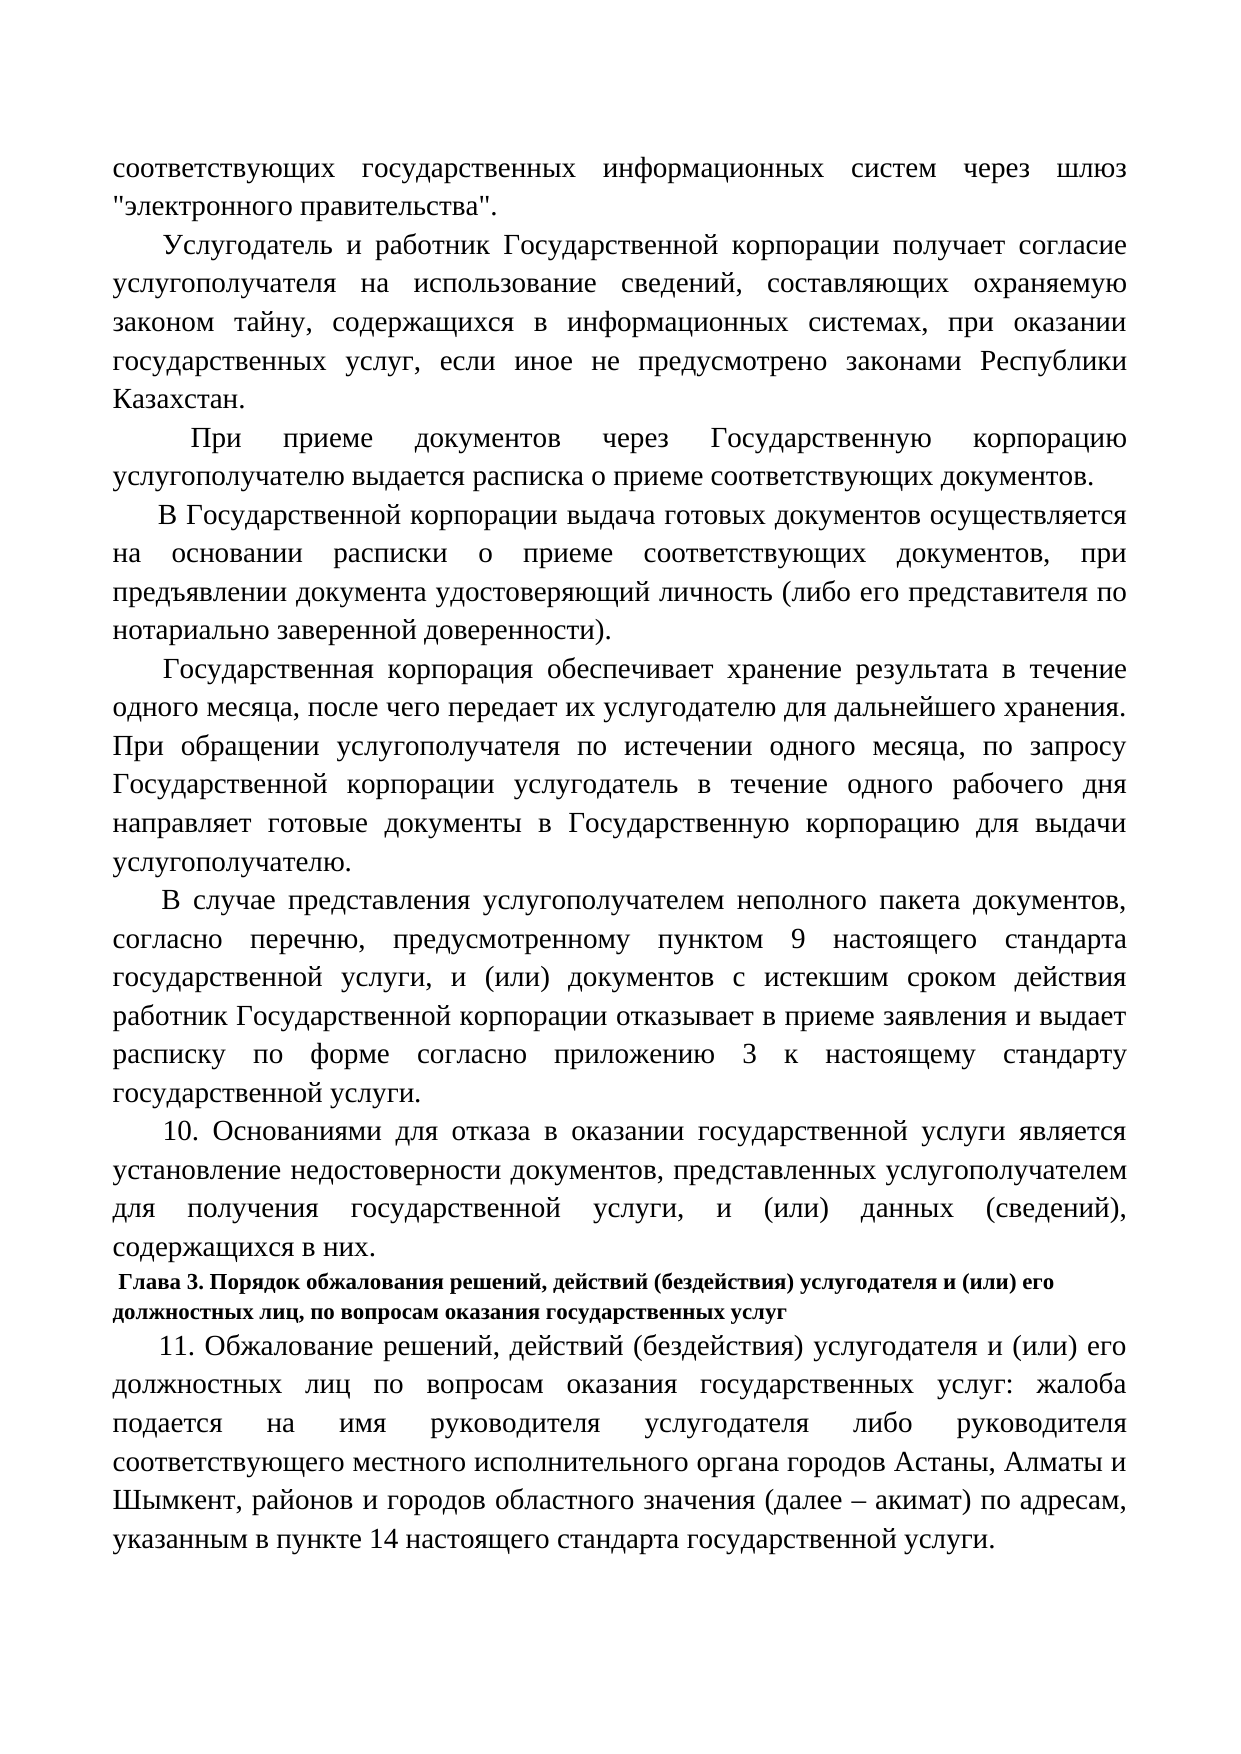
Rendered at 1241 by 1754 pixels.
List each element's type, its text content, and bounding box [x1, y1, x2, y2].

text В случае представления услугополучателем неполного пакета документов, согласно перечню, предусмотренному пунктом 9 настоящего стандарта государственной услуги, и (или) документов с истекшим сроком действия работник Государственной корпорации отказывает в приеме заявления и выдает расписку по форме согласно приложению 3 к настоящему стандарту государственной услуги. [112, 882, 1128, 1108]
text Государственная корпорация обеспечивает хранение результата в течение одного месяца, после чего передает их услугодателю для дальнейшего хранения. При обращении услугополучателя по истечении одного месяца, по запросу Государственной корпорации услугодатель в течение одного рабочего дня направляет готовые документы в Государственную корпорацию для выдачи услугополучателю. [112, 651, 1128, 877]
text 11. Обжалование решений, действий (бездействия) услугодателя и (или) его должностных лиц по вопросам оказания государственных услуг: жалоба подается на имя руководителя услугодателя либо руководителя соответствующего местного исполнительного органа городов Астаны, Алматы и Шымкент, районов и городов областного значения (далее – акимат) по адресам, указанным в пункте 14 настоящего стандарта государственной услуги. [112, 1328, 1128, 1554]
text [112, 150, 1128, 222]
text В Государственной корпорации выдача готовых документов осуществляется на основании расписки о приеме соответствующих документов, при предъявлении документа удостоверяющий личность (либо его представителя по нотариально заверенной доверенности). [112, 497, 1128, 646]
text Услугодатель и работник Государственной корпорации получает согласие услугополучателя на использование сведений, составляющих охраняемую законом тайну, содержащихся в информационных системах, при оказании государственных услуг, если иное не предусмотрено законами Республики Казахстан. [112, 227, 1128, 415]
text 10. Основаниями для отказа в оказании государственной услуги является установление недостоверности документов, представленных услугополучателем для получения государственной услуги, и (или) данных (сведений), содержащихся в них. [112, 1113, 1128, 1263]
text При приеме документов через Государственную корпорацию услугополучателю выдается расписка о приеме соответствующих документов. [112, 420, 1128, 492]
text Глава 3. Порядок обжалования решений, действий (бездействия) услугодателя и (или) его должностных лиц, по вопросам оказания государственных услуг [112, 1268, 1128, 1324]
